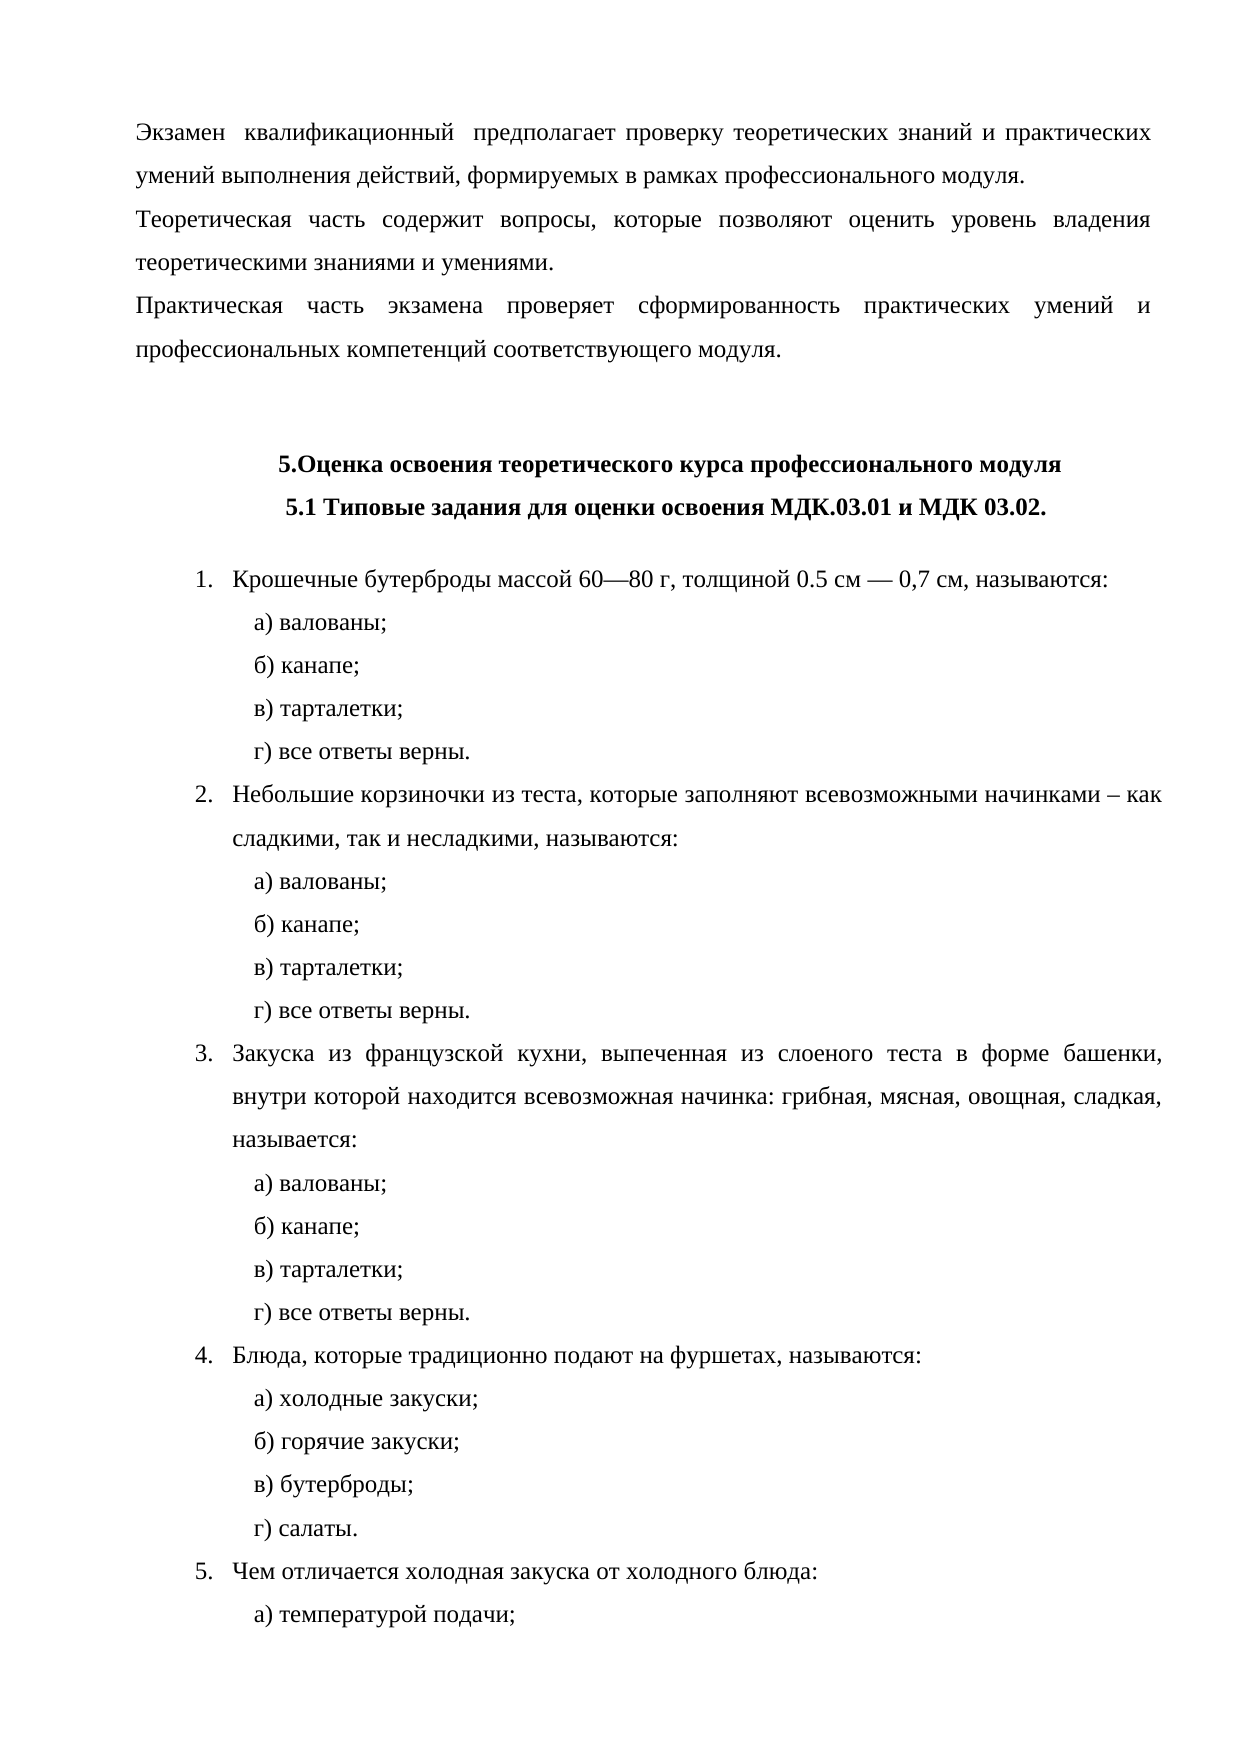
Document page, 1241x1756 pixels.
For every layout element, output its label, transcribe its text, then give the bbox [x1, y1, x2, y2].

text 5.1 Типовые задания для оценки освоения МДК.03.01 и МДК 03.02. [135, 492, 1163, 521]
text в) бутерброды; [135, 1469, 1163, 1498]
text б) канапе; [253, 909, 1163, 938]
text в) тарталетки; [253, 1254, 1163, 1283]
text 5.Оценка освоения теоретического курса профессионального модуля [177, 449, 1163, 478]
list Блюда, которые традиционно подают на фуршетах, называются: [194, 1340, 1163, 1369]
text г) все ответы верны. [135, 736, 1163, 765]
list Крошечные бутерброды массой 60—80 г, толщиной 0.5 см — 0,7 см, называются: [194, 564, 1163, 593]
text а) валованы; [253, 1168, 1163, 1196]
list Закуска из французской кухни, выпеченная из слоеного теста в форме башенки, внутри которой находится всевозможная начинка: грибная, мясная, овощная, сладкая, называется: [194, 1038, 1163, 1153]
text в) тарталетки; [135, 693, 1163, 722]
text Практическая часть экзамена проверяет сформированность практических умений и профессиональных компетенций соответствующего модуля. [135, 291, 1152, 362]
text Экзамен квалификационный предполагает проверку теоретических знаний и практических умений выполнения действий, формируемых в рамках профессионального модуля. [135, 117, 1152, 189]
text б) канапе; [135, 650, 1163, 679]
text г) все ответы верны. [253, 1297, 1163, 1326]
list Чем отличается холодная закуска от холодного блюда: [194, 1556, 1163, 1584]
text г) все ответы верны. [253, 995, 1163, 1024]
text а) валованы; [135, 607, 1163, 636]
text б) горячие закуски; [135, 1426, 1163, 1455]
text а) холодные закуски; [253, 1383, 1163, 1412]
text в) тарталетки; [253, 952, 1163, 981]
text а) валованы; [253, 866, 1163, 894]
text г) салаты. [135, 1513, 1163, 1541]
list Небольшие корзиночки из теста, которые заполняют всевозможными начинками – как сладкими, так и несладкими, называются: [194, 779, 1163, 851]
text а) температурой подачи; [135, 1599, 1163, 1628]
text б) канапе; [253, 1211, 1163, 1239]
text Теоретическая часть содержит вопросы, которые позволяют оценить уровень владения теоретическими знаниями и умениями. [135, 204, 1152, 276]
